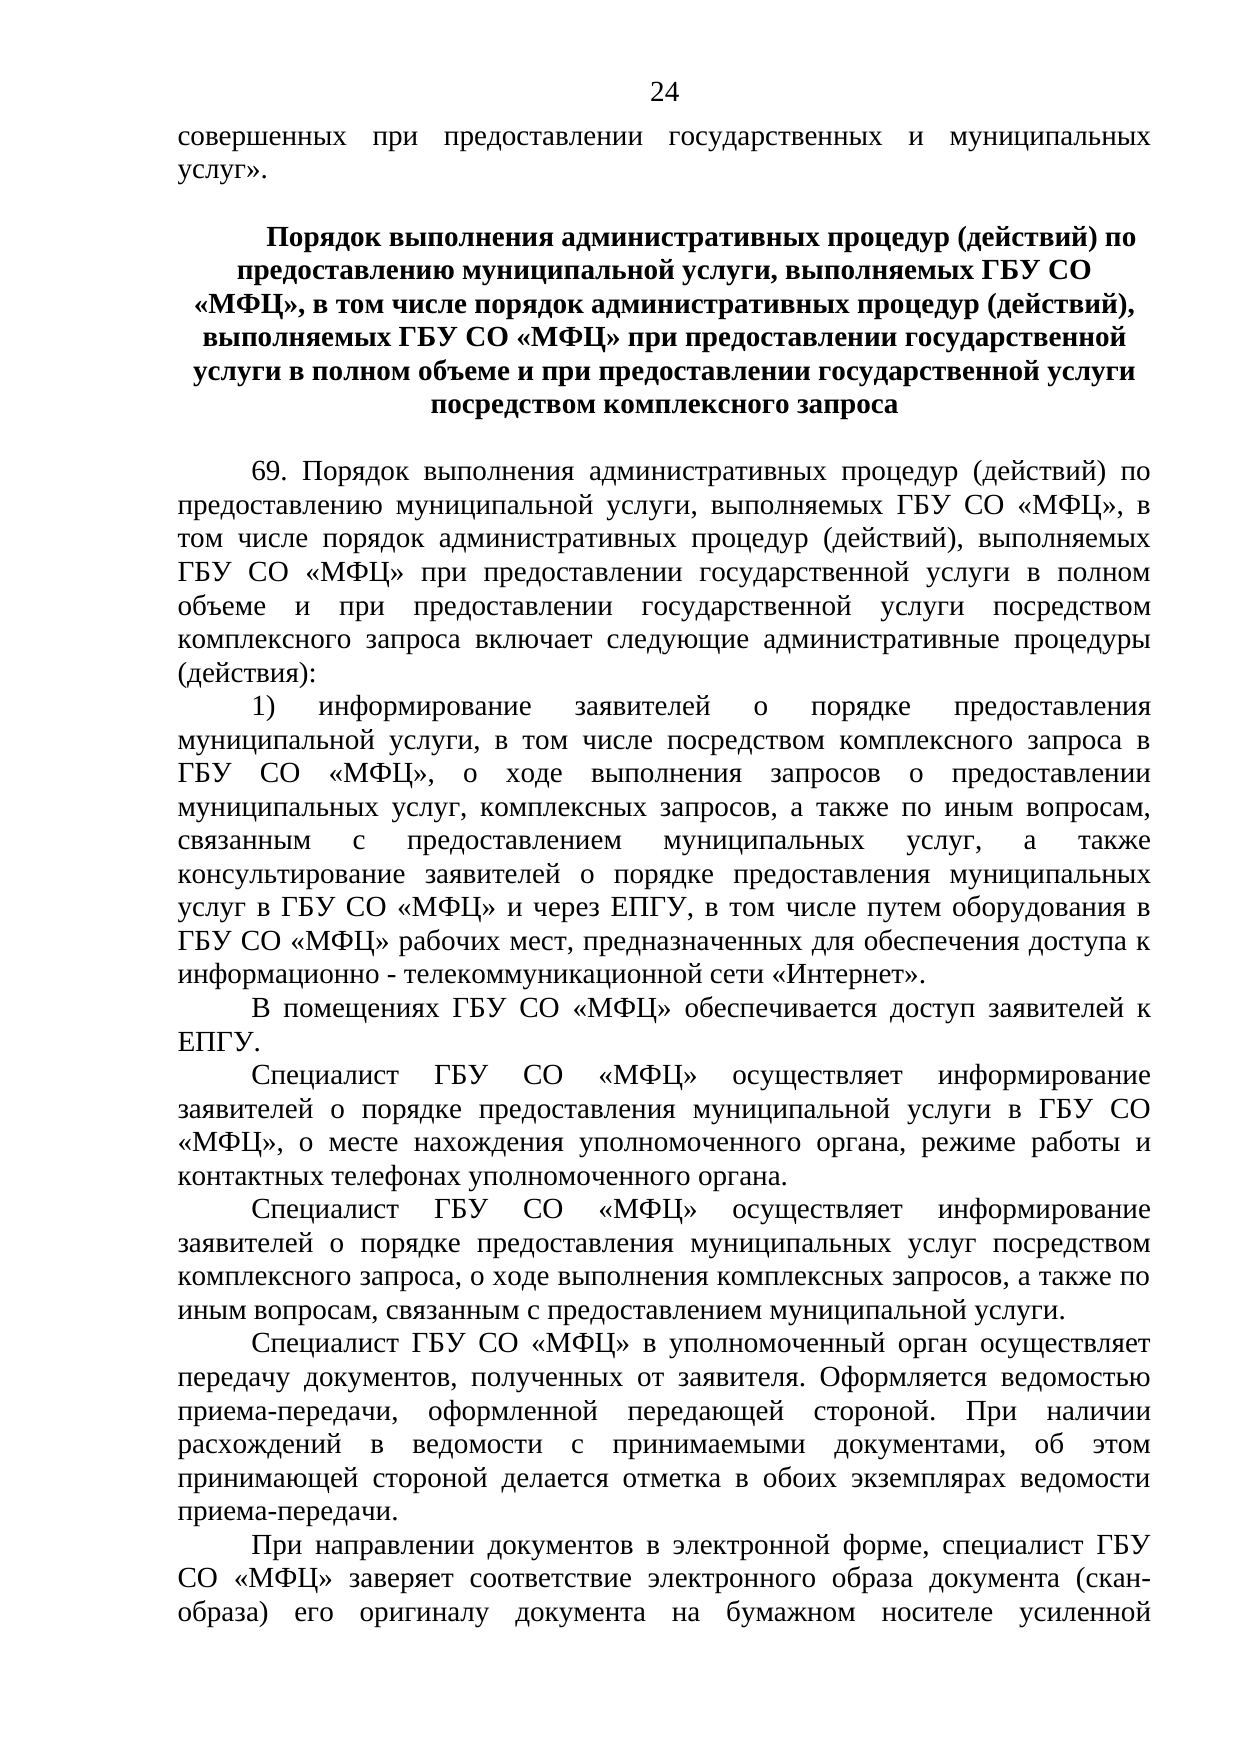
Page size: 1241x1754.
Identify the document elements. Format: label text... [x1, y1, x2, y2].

text В помещениях ГБУ СО «МФЦ» обеспечивается доступ заявителей к ЕПГУ. [177, 990, 1152, 1057]
text Порядок выполнения административных процедур (действий) по предоставлению муниципальной услуги, выполняемых ГБУ СО «МФЦ», в том числе порядок административных процедур (действий), выполняемых ГБУ СО «МФЦ» при предоставлении государственной услуги в полном объеме и при предоставлении государственной услуги посредством комплексного запроса [177, 219, 1152, 420]
text Специалист ГБУ СО «МФЦ» осуществляет информирование заявителей о порядке предоставления муниципальной услуги в ГБУ СО «МФЦ», о месте нахождения уполномоченного органа, режиме работы и контактных телефонах уполномоченного органа. [177, 1057, 1152, 1191]
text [177, 1527, 1152, 1627]
text 69. Порядок выполнения административных процедур (действий) по предоставлению муниципальной услуги, выполняемых ГБУ СО «МФЦ», в том числе порядок административных процедур (действий), выполняемых ГБУ СО «МФЦ» при предоставлении государственной услуги в полном объеме и при предоставлении государственной услуги посредством комплексного запроса включает следующие административные процедуры (действия): [177, 453, 1152, 688]
text Специалист ГБУ СО «МФЦ» в уполномоченный орган осуществляет передачу документов, полученных от заявителя. Оформляется ведомостью приема-передачи, оформленной передающей стороной. При наличии расхождений в ведомости с принимаемыми документами, об этом принимающей стороной делается отметка в обоих экземплярах ведомости приема-передачи. [177, 1326, 1152, 1527]
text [177, 118, 1152, 185]
text 1) информирование заявителей о порядке предоставления муниципальной услуги, в том числе посредством комплексного запроса в ГБУ СО «МФЦ», о ходе выполнения запросов о предоставлении муниципальных услуг, комплексных запросов, а также по иным вопросам, связанным с предоставлением муниципальных услуг, а также консультирование заявителей о порядке предоставления муниципальных услуг в ГБУ СО «МФЦ» и через ЕПГУ, в том числе путем оборудования в ГБУ СО «МФЦ» рабочих мест, предназначенных для обеспечения доступа к информационно - телекоммуникационной сети «Интернет». [177, 688, 1152, 990]
text Специалист ГБУ СО «МФЦ» осуществляет информирование заявителей о порядке предоставления муниципальных услуг посредством комплексного запроса, о ходе выполнения комплексных запросов, а также по иным вопросам, связанным с предоставлением муниципальной услуги. [177, 1191, 1152, 1326]
